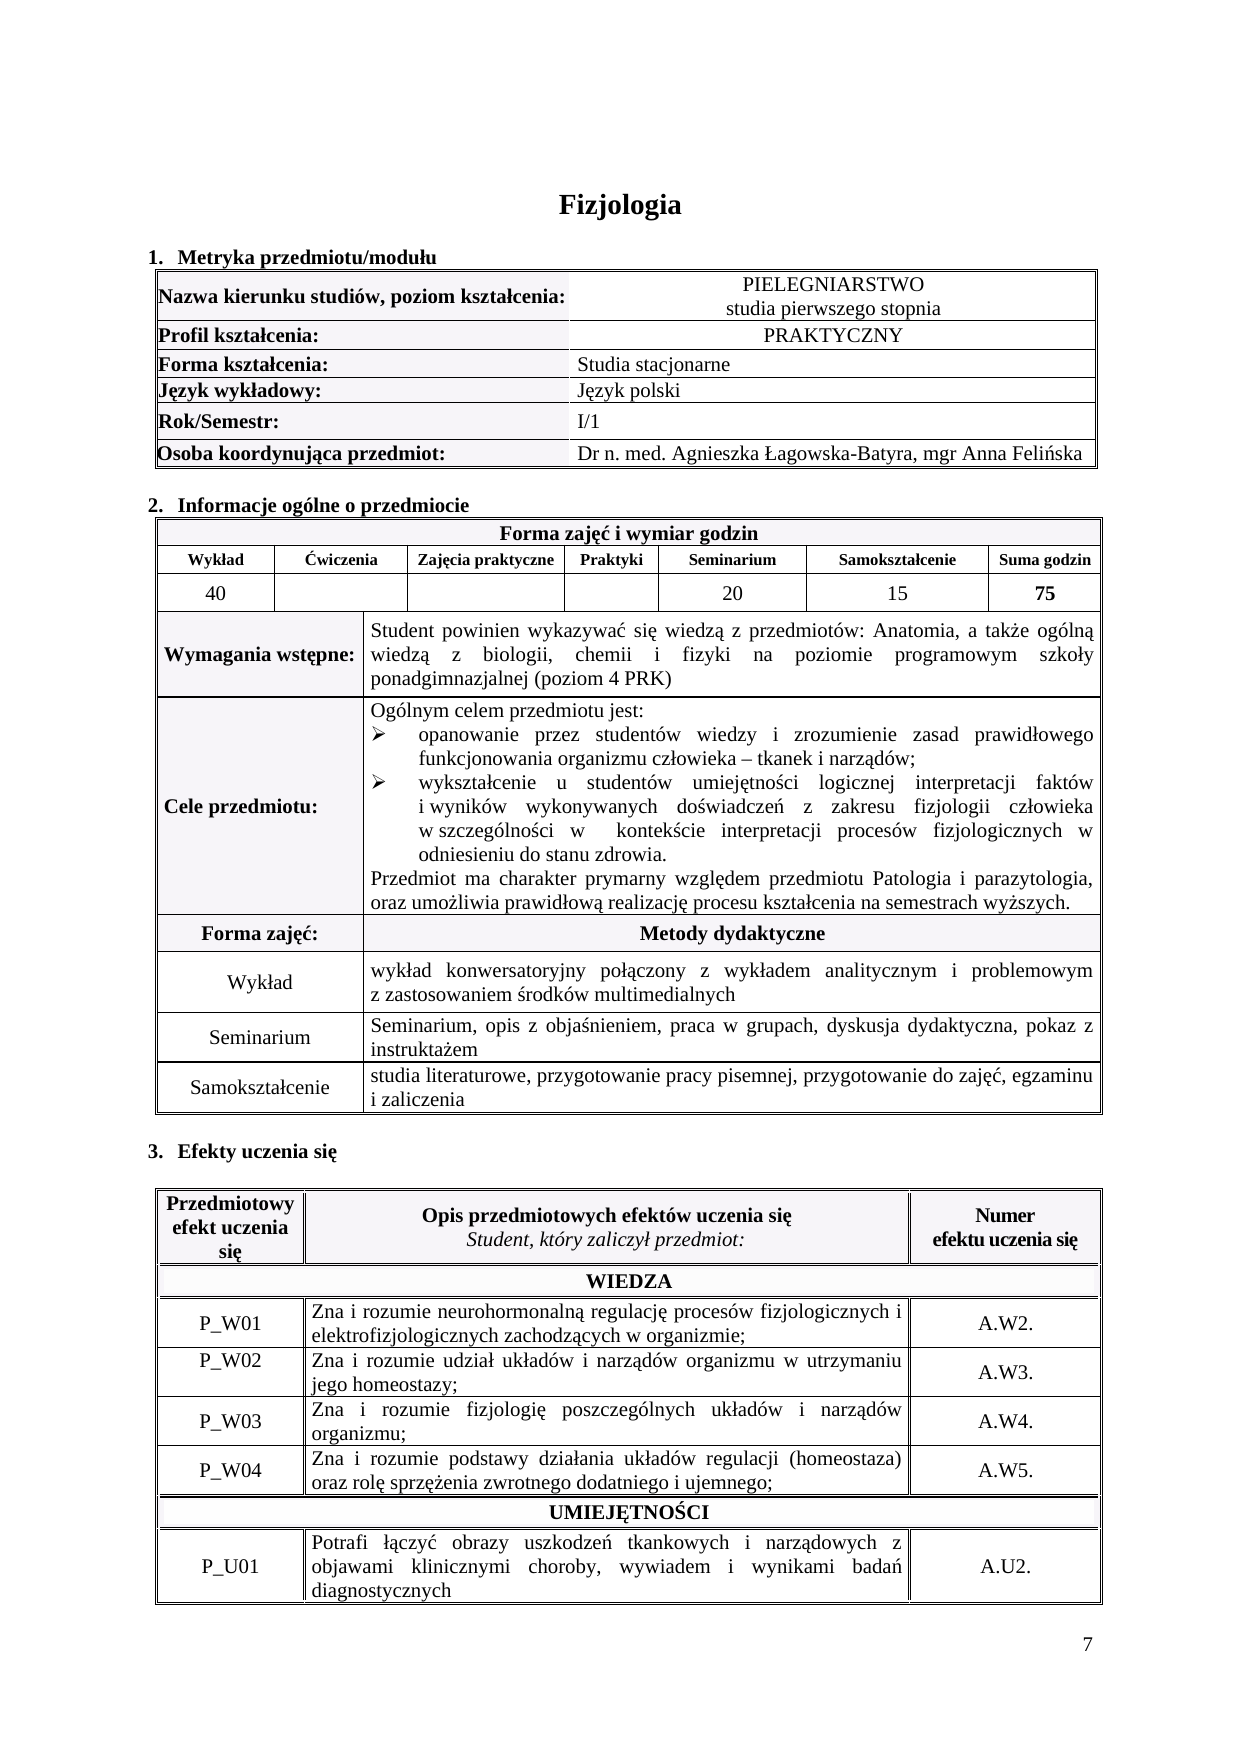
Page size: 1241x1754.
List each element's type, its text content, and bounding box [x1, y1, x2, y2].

table_cell Metody dydaktyczne [364, 915, 1100, 951]
table_cell Zna i rozumie podstawy działania układów regulacji (homeostaza) oraz rolę sprzężenia zwrotnego dodatniego i ujemnego; [306, 1446, 908, 1494]
table_cell P_W04 [158, 1446, 303, 1494]
table_cell 15 [807, 574, 988, 611]
table_cell A.U2. [910, 1527, 1100, 1602]
table_cell Praktyki [565, 546, 658, 573]
list Informacje ogólne o przedmiocie [148, 493, 1093, 517]
table_cell Wykład [158, 546, 274, 573]
table_cell P_W01 [158, 1296, 303, 1347]
table_cell 75 [989, 574, 1100, 611]
table_cell [565, 574, 658, 611]
table_cell I/1 [570, 403, 1095, 439]
table_cell A.W4. [911, 1397, 1100, 1445]
table_cell [408, 574, 564, 611]
table_header Opis przedmiotowych efektów uczenia się Student, który zaliczył przedmiot: [304, 1191, 909, 1263]
table_cell Profil kształcenia: [158, 321, 569, 349]
table_cell 40 [158, 574, 274, 611]
table_cell WIEDZA [156, 1263, 1101, 1296]
table_cell Seminarium [659, 546, 806, 573]
table_cell Język polski [570, 378, 1095, 402]
table_header Nazwa kierunku studiów, poziom kształcenia: [158, 272, 569, 320]
table_cell A.W2. [911, 1296, 1100, 1347]
table_cell Zna i rozumie udział układów i narządów organizmu w utrzymaniu jego homeostazy; [306, 1348, 908, 1396]
table_cell Forma kształcenia: [158, 350, 569, 377]
table_cell Wymagania wstępne: [158, 612, 363, 696]
table_cell Suma godzin [989, 546, 1100, 573]
table_cell Zna i rozumie neurohormonalną regulację procesów fizjologicznych i elektrofizjologicznych zachodzących w organizmie; [306, 1299, 908, 1347]
table_cell Zajęcia praktyczne [408, 546, 564, 573]
table_cell Samokształcenie [158, 1063, 363, 1112]
table_cell P_U01 [158, 1527, 304, 1602]
table_cell Dr n. med. Agnieszka Łagowska-Batyra, mgr Anna Felińska [570, 440, 1095, 466]
table_cell Rok/Semestr: [158, 403, 569, 439]
table_cell Ćwiczenia [275, 546, 407, 573]
table_cell Cele przedmiotu: [158, 698, 363, 914]
table_cell P_W03 [158, 1397, 303, 1445]
table_cell UMIEJĘTNOŚCI [156, 1494, 1101, 1527]
subtitle Fizjologia [148, 187, 1093, 221]
table_cell 20 [659, 574, 806, 611]
table_header PIELEGNIARSTWO studia pierwszego stopnia [570, 272, 1095, 320]
table_cell Samokształcenie [807, 546, 988, 573]
table_cell studia literaturowe, przygotowanie pracy pisemnej, przygotowanie do zajęć, egzaminu i zaliczenia [364, 1063, 1100, 1112]
table_cell PRAKTYCZNY [570, 321, 1095, 349]
table_cell Ogólnym celem przedmiotu jest: opanowanie przez studentów wiedzy i zrozumienie zasad prawidłowego funkcjonowania organizmu człowieka – tkanek i narządów; wykształcenie u studentów umiejętności logicznej interpretacji faktów i wyników wykonywanych doświadczeń z zakresu fizjologii człowieka w szczególności w kontekście interpretacji procesów fizjologicznych w odniesieniu do stanu zdrowia. Przedmiot ma charakter prymarny względem przedmiotu Patologia i parazytologia, oraz umożliwia prawidłową realizację procesu kształcenia na semestrach wyższych. [364, 698, 1100, 914]
table_cell Seminarium [158, 1013, 363, 1061]
table_cell Forma zajęć: [158, 915, 363, 951]
table_cell Student powinien wykazywać się wiedzą z przedmiotów: Anatomia, a także ogólną wiedzą z biologii, chemii i fizyki na poziomie programowym szkoły ponadgimnazjalnej (poziom 4 PRK) [364, 612, 1100, 696]
table_cell Studia stacjonarne [570, 350, 1095, 377]
table_cell Zna i rozumie fizjologię poszczególnych układów i narządów organizmu; [306, 1397, 908, 1445]
table_header Forma zajęć i wymiar godzin [158, 520, 1100, 544]
table_cell Potrafi łączyć obrazy uszkodzeń tkankowych i narządowych z objawami klinicznymi choroby, wywiadem i wynikami badań diagnostycznych [304, 1530, 909, 1602]
list Metryka przedmiotu/modułu [148, 245, 1093, 269]
table_header Przedmiotowy efekt uczenia się [158, 1191, 304, 1263]
table_cell Seminarium, opis z objaśnieniem, praca w grupach, dyskusja dydaktyczna, pokaz z instruktażem [364, 1013, 1100, 1061]
list Efekty uczenia się [148, 1139, 1093, 1163]
table_cell P_W02 [158, 1348, 303, 1396]
table_header Numer efektu uczenia się [910, 1191, 1100, 1263]
table_cell Osoba koordynująca przedmiot: [158, 440, 569, 466]
table_cell Wykład [158, 952, 363, 1012]
table_cell A.W3. [911, 1348, 1100, 1396]
table_cell Język wykładowy: [158, 378, 569, 402]
table_cell wykład konwersatoryjny połączony z wykładem analitycznym i problemowym z zastosowaniem środków multimedialnych [364, 952, 1100, 1012]
table_cell [275, 574, 407, 611]
table_cell A.W5. [911, 1446, 1100, 1494]
